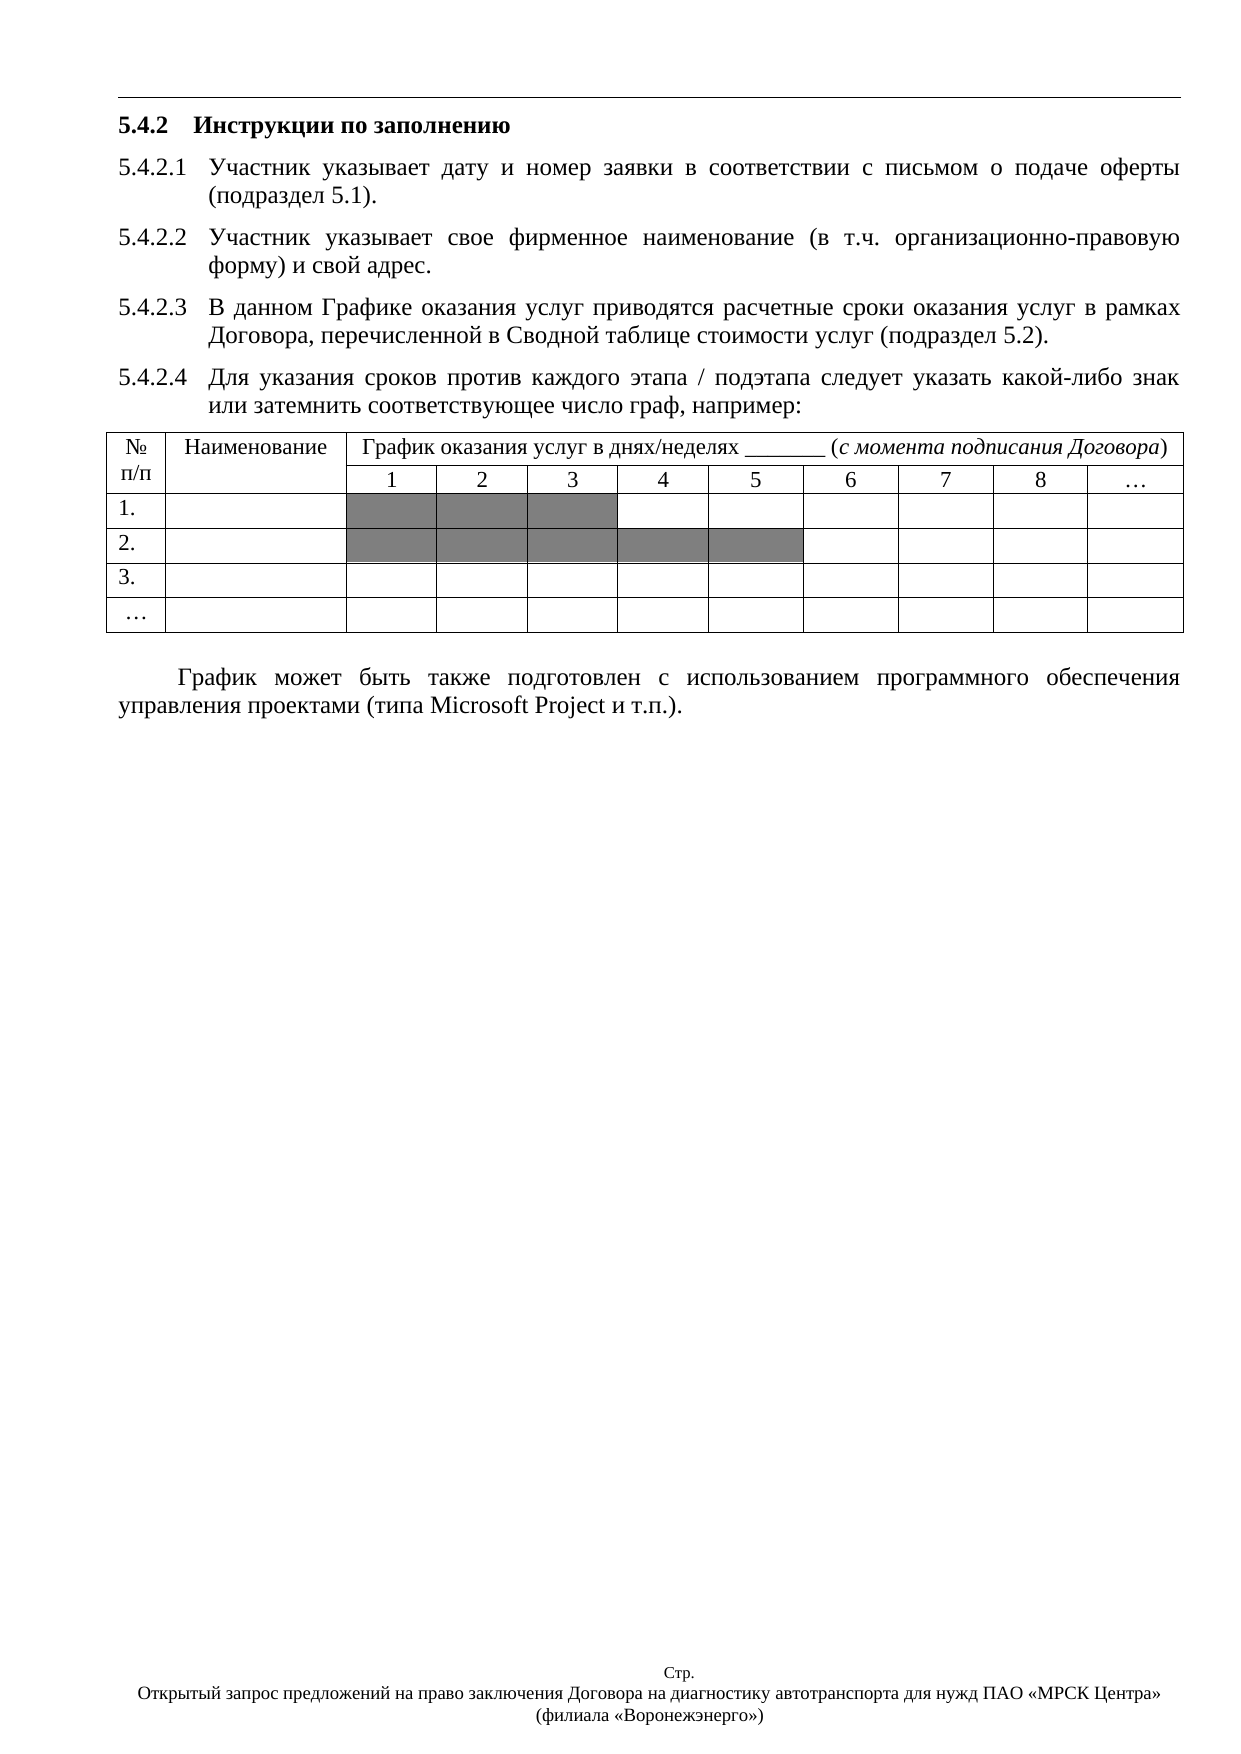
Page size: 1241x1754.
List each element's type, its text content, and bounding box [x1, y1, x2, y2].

table_cell [994, 598, 1087, 632]
table_cell [347, 598, 436, 632]
table_cell [804, 494, 898, 528]
table_cell [618, 598, 708, 632]
table_cell [1088, 564, 1183, 597]
table_cell 8 [994, 466, 1087, 493]
table_cell [618, 494, 708, 528]
table_cell 2 [437, 466, 527, 493]
table_cell [437, 494, 527, 528]
table_header № п/п [107, 433, 165, 493]
table_cell [804, 598, 898, 632]
table_cell [618, 564, 708, 597]
table_cell [437, 529, 527, 562]
table_cell [709, 598, 803, 632]
table_cell [437, 564, 527, 597]
table_cell [347, 564, 436, 597]
table_cell [1088, 494, 1183, 528]
subtitle Инструкции по заполнению [118, 111, 1181, 139]
table_cell [107, 564, 165, 597]
table_cell [166, 529, 346, 562]
list Участник указывает свое фирменное наименование (в т.ч. организационно-правовую форму) и свой адрес. [118, 222, 1181, 279]
table_cell [899, 564, 993, 597]
table_cell [107, 529, 165, 562]
table_cell [899, 529, 993, 562]
table_cell 5 [709, 466, 803, 493]
table_cell [347, 529, 436, 562]
table_cell … [1088, 466, 1183, 493]
table_cell … [107, 598, 165, 632]
table_cell 3 [528, 466, 617, 493]
table_cell 4 [618, 466, 708, 493]
table_cell [994, 564, 1087, 597]
table_cell [618, 529, 708, 562]
table_cell [528, 598, 617, 632]
table_cell [437, 598, 527, 632]
table_header График оказания услуг в днях/неделях _______ (с момента подписания Договора) [347, 433, 1183, 465]
table_cell 6 [804, 466, 898, 493]
list В данном Графике оказания услуг приводятся расчетные сроки оказания услуг в рамках Договора, перечисленной в Сводной таблице стоимости услуг (подраздел 5.2). [118, 292, 1181, 349]
table_cell [709, 564, 803, 597]
table_cell [107, 494, 165, 528]
text График может быть также подготовлен с использованием программного обеспечения управления проектами (типа Microsoft Project и т.п.). [118, 662, 1181, 719]
table_cell [528, 564, 617, 597]
table_cell 1 [347, 466, 436, 493]
table_cell [994, 529, 1087, 562]
table_cell [347, 494, 436, 528]
table_cell [166, 564, 346, 597]
table_cell [899, 494, 993, 528]
list Участник указывает дату и номер заявки в соответствии с письмом о подаче оферты (подраздел 5.1). [118, 152, 1181, 209]
table_cell [166, 494, 346, 528]
table_cell [994, 494, 1087, 528]
table_cell [528, 494, 617, 528]
table_cell [709, 494, 803, 528]
table_header Наименование [166, 433, 346, 493]
table_cell [899, 598, 993, 632]
table_cell [1088, 598, 1183, 632]
table_cell [709, 529, 803, 562]
table_cell [166, 598, 346, 632]
table_cell 7 [899, 466, 993, 493]
table_cell [804, 564, 898, 597]
list Для указания сроков против каждого этапа / подэтапа следует указать какой-либо знак или затемнить соответствующее число граф, например: [118, 362, 1181, 419]
table_cell [804, 529, 898, 562]
table_cell [1088, 529, 1183, 562]
table_cell [528, 529, 617, 562]
